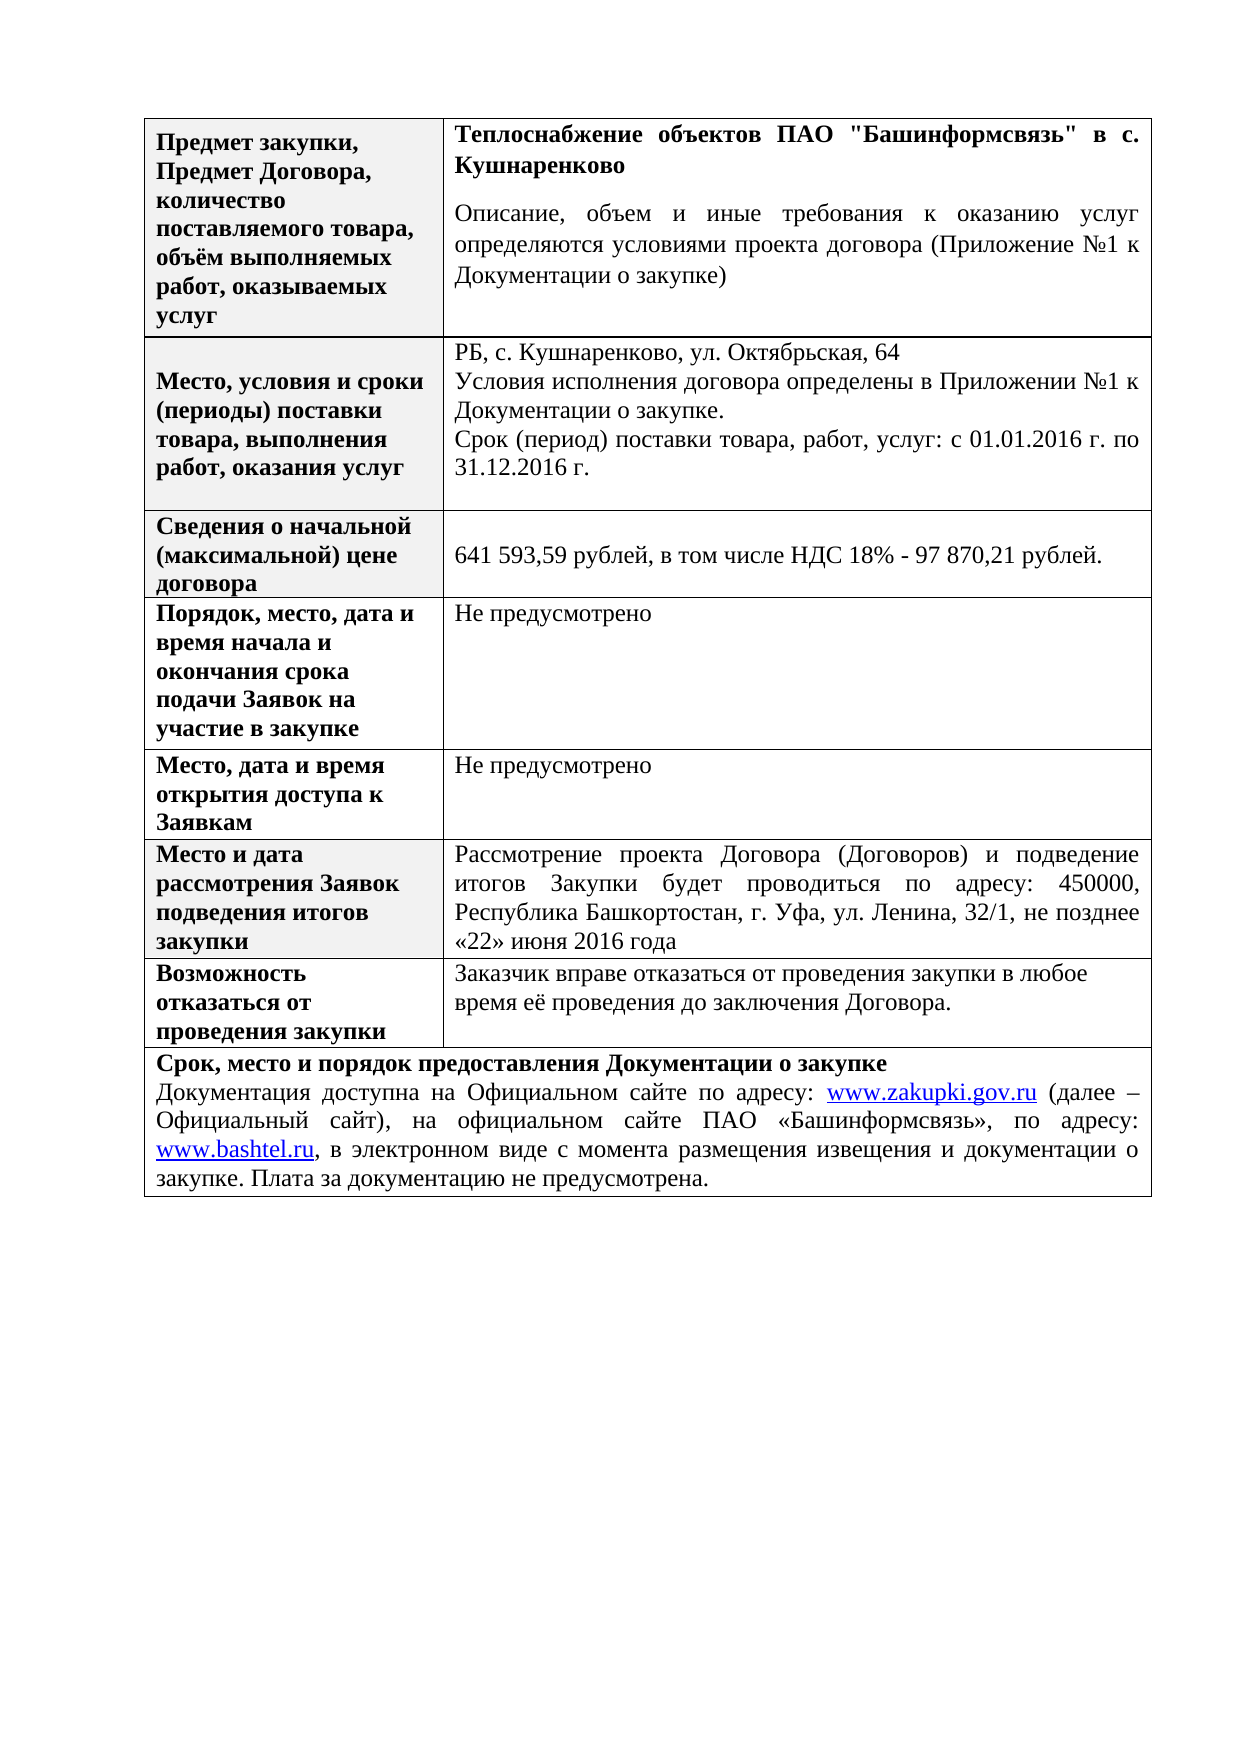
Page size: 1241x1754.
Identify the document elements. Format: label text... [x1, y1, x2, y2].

table_cell Место, условия и сроки (периоды) поставки товара, выполнения работ, оказания услуг [145, 338, 443, 510]
table_cell Заказчик вправе отказаться от проведения закупки в любое время её проведения до заключения Договора. [444, 959, 1151, 1047]
table_cell Не предусмотрено [444, 598, 1151, 749]
table_cell Возможность отказаться от проведения закупки [145, 959, 443, 1047]
table_cell Рассмотрение проекта Договора (Договоров) и подведение итогов Закупки будет проводиться по адресу: 450000, Республика Башкортостан, г. Уфа, ул. Ленина, 32/1, не позднее «22» июня 2016 года [444, 840, 1151, 957]
table_cell Место и дата рассмотрения Заявок подведения итогов закупки [145, 840, 443, 957]
table_cell Место, дата и время открытия доступа к Заявкам [145, 750, 443, 838]
table_cell Сведения о начальной (максимальной) цене договора [145, 511, 443, 597]
table_cell Не предусмотрено [444, 750, 1151, 838]
table_cell РБ, с. Кушнаренково, ул. Октябрьская, 64 Условия исполнения договора определены в Приложении №1 к Документации о закупке. Срок (период) поставки товара, работ, услуг: с 01.01.2016 г. по 31.12.2016 г. [444, 338, 1151, 510]
table_cell Срок, место и порядок предоставления Документации о закупке Документация доступна на Официальном сайте по адресу: www.zakupki.gov.ru (далее – Официальный сайт), на официальном сайте ПАО «Башинформсвязь», по адресу: www.bashtel.ru, в электронном виде с момента размещения извещения и документации о закупке. Плата за документацию не предусмотрена. [145, 1048, 1151, 1196]
table_cell 641 593,59 рублей, в том числе НДС 18% - 97 870,21 рублей. [444, 511, 1151, 597]
table_cell Предмет закупки, Предмет Договора, количество поставляемого товара, объём выполняемых работ, оказываемых услуг [145, 119, 443, 336]
table_cell Теплоснабжение объектов ПАО "Башинформсвязь" в с. Кушнаренково Описание, объем и иные требования к оказанию услуг определяются условиями проекта договора (Приложение №1 к Документации о закупке) [444, 119, 1151, 336]
table_cell Порядок, место, дата и время начала и окончания срока подачи Заявок на участие в закупке [145, 598, 443, 749]
